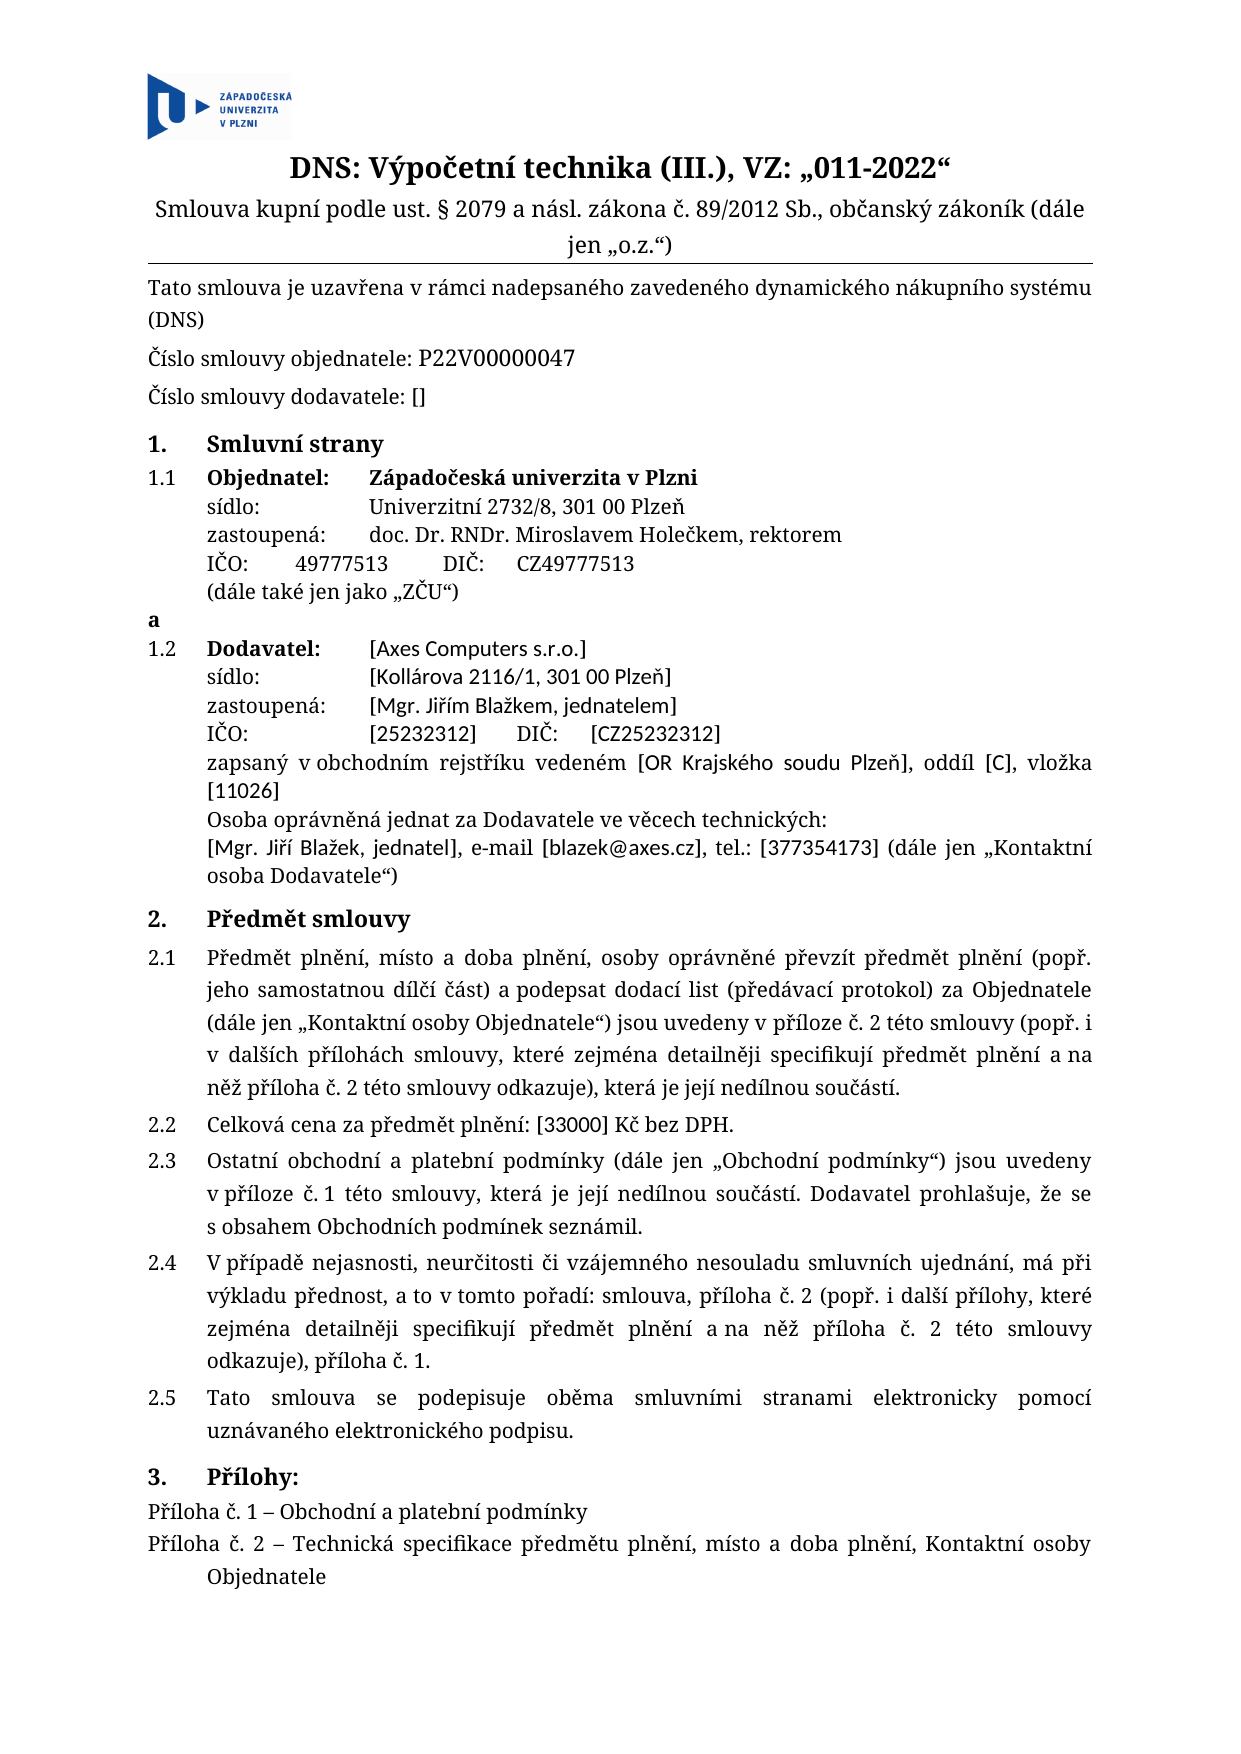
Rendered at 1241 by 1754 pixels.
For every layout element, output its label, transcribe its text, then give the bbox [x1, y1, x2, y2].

list V případě nejasnosti, neurčitosti či vzájemného nesouladu smluvních ujednání, má při výkladu přednost, a to v tomto pořadí: smlouva, příloha č. 2 (popř. i další přílohy, které zejména detailněji specifikují předmět plnění a na něž příloha č. 2 této smlouvy odkazuje), příloha č. 1. [148, 1248, 1093, 1375]
text Číslo smlouvy objednatele: P22V00000047 [148, 342, 1093, 373]
list Smluvní strany [148, 427, 1093, 459]
text DNS: Výpočetní technika (III.), VZ: „011-2022“ [148, 148, 1093, 187]
text Tato smlouva je uzavřena v rámci nadepsaného zavedeného dynamického nákupního systému (DNS) [148, 273, 1093, 334]
text [Mgr. Jiří Blažek, jednatel], e-mail [blazek@axes.cz], tel.: [377354173] (dále jen „Kontaktní osoba Dodavatele“) [207, 833, 1093, 890]
text Osoba oprávněná jednat za Dodavatele ve věcech technických: [207, 805, 1093, 833]
list Přílohy: [148, 1461, 1093, 1492]
list Ostatní obchodní a platební podmínky (dále jen „Obchodní podmínky“) jsou uvedeny v příloze č. 1 této smlouvy, která je její nedílnou součástí. Dodavatel prohlašuje, že se s obsahem Obchodních podmínek seznámil. [148, 1147, 1093, 1240]
list Celková cena za předmět plnění: [33000] Kč bez DPH. [148, 1110, 1093, 1138]
list Tato smlouva se podepisuje oběma smluvními stranami elektronicky pomocí uznávaného elektronického podpisu. [148, 1383, 1093, 1444]
list Dodavatel: [Axes Computers s.r.o.] [148, 634, 1093, 662]
text IČO: [25232312] DIČ: [CZ25232312] [207, 719, 1093, 748]
text zastoupená: doc. Dr. RNDr. Miroslavem Holečkem, rektorem [207, 520, 1093, 549]
list Předmět smlouvy [148, 902, 1093, 934]
text sídlo: [Kollárova 2116/1, 301 00 Plzeň] [207, 662, 1093, 691]
text zapsaný v obchodním rejstříku vedeném [OR Krajského soudu Plzeň], oddíl [C], vložka [11026] [207, 748, 1093, 805]
text Příloha č. 1 – Obchodní a platební podmínky [148, 1497, 1093, 1525]
text IČO: 49777513 DIČ: CZ49777513 [207, 549, 1093, 577]
list Objednatel: Západočeská univerzita v Plzni [148, 463, 1093, 492]
text Číslo smlouvy dodavatele: [] [148, 382, 1093, 411]
text Smlouva kupní podle ust. § 2079 a násl. zákona č. 89/2012 Sb., občanský zákoník (dále jen „o.z.“) [148, 193, 1093, 263]
text a [148, 606, 1093, 634]
text (dále také jen jako „ZČU“) [207, 577, 1093, 606]
picture [147, 73, 292, 140]
text sídlo: Univerzitní 2732/8, 301 00 Plzeň [207, 492, 1093, 520]
list Předmět plnění, místo a doba plnění, osoby oprávněné převzít předmět plnění (popř. jeho samostatnou dílčí část) a podepsat dodací list (předávací protokol) za Objednatele (dále jen „Kontaktní osoby Objednatele“) jsou uvedeny v příloze č. 2 této smlouvy (popř. i v dalších přílohách smlouvy, které zejména detailněji specifikují předmět plnění a na něž příloha č. 2 této smlouvy odkazuje), která je její nedílnou součástí. [148, 943, 1093, 1101]
text zastoupená: [Mgr. Jiřím Blažkem, jednatelem] [207, 691, 1093, 719]
text Příloha č. 2 – Technická specifikace předmětu plnění, místo a doba plnění, Kontaktní osoby Objednatele [148, 1529, 1093, 1590]
